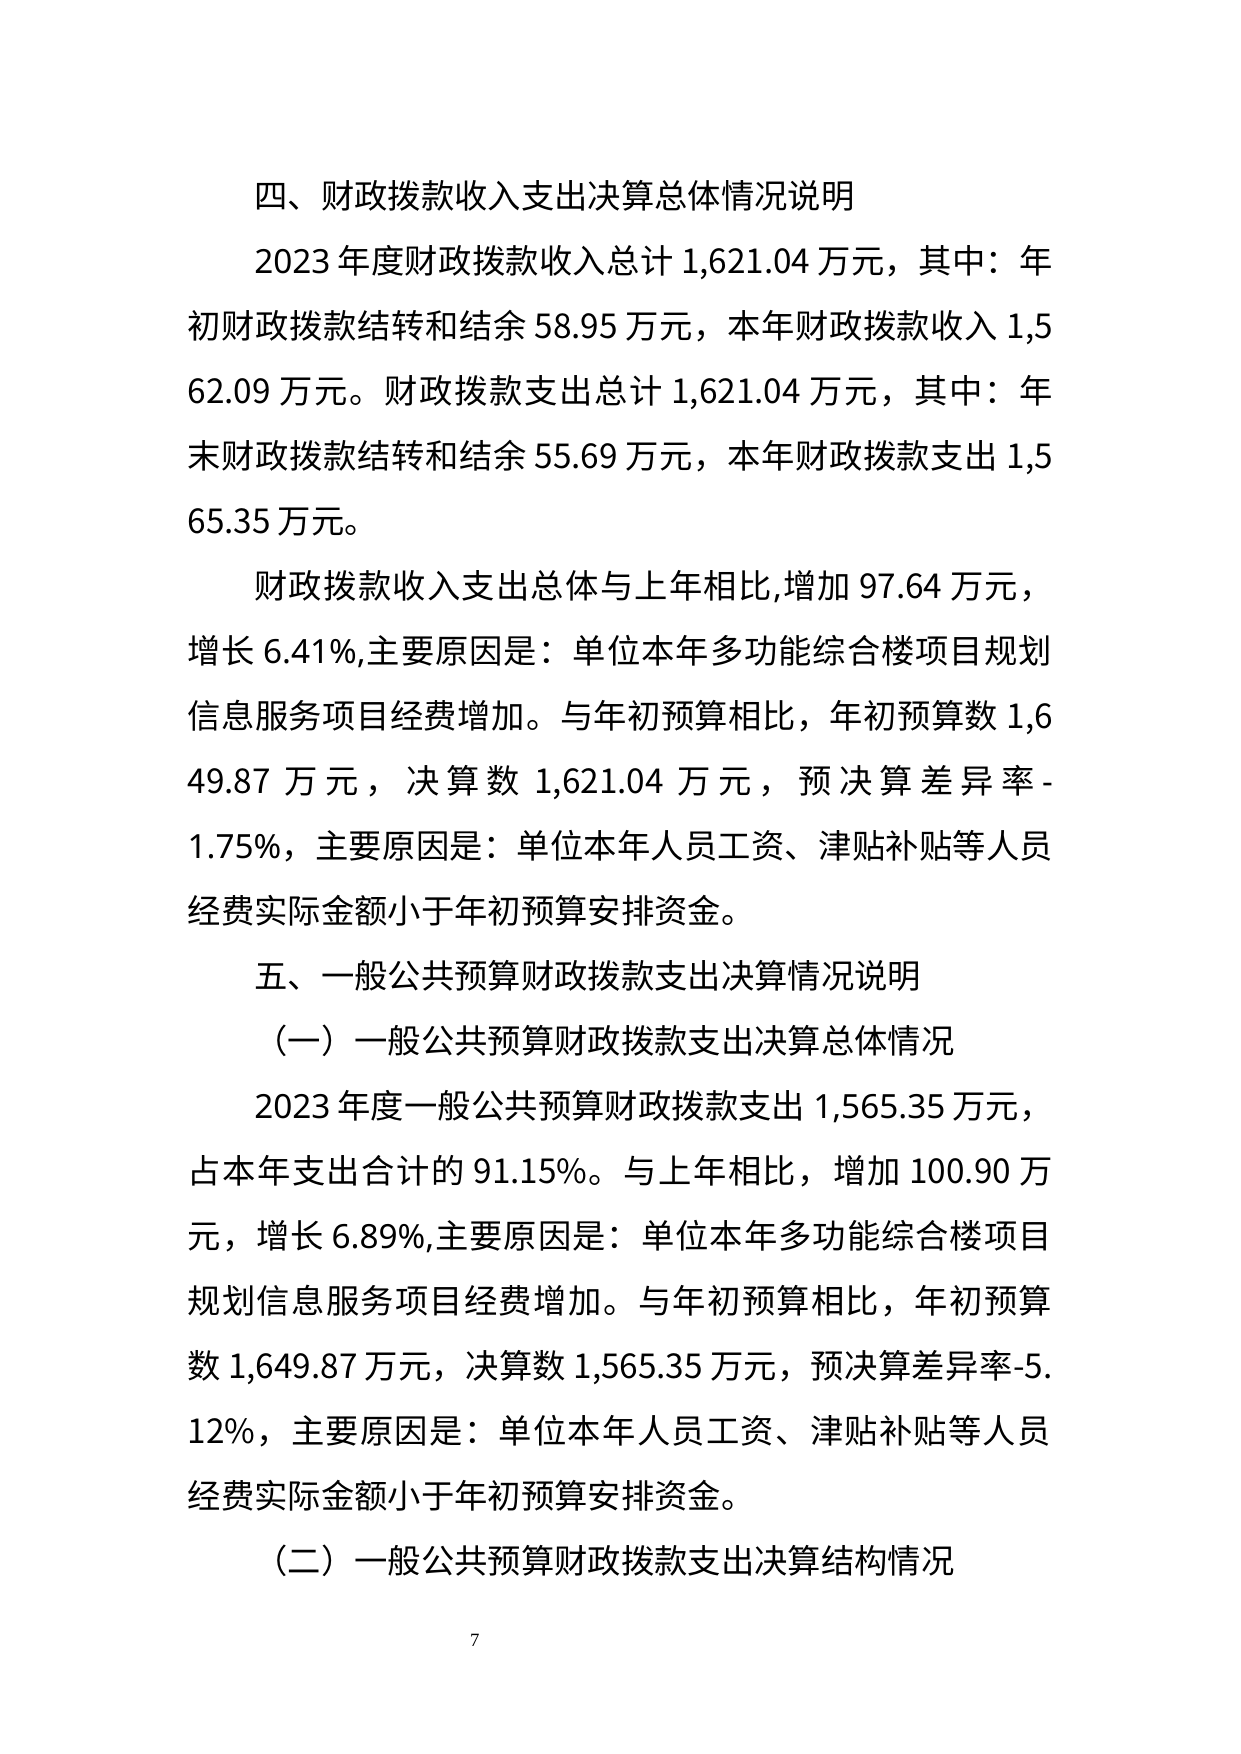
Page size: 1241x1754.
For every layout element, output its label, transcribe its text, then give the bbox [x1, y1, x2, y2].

text 财政拨款收入支出总体与上年相比,增加97.64万元，增长6.41%,主要原因是：单位本年多功能综合楼项目规划信息服务项目经费增加。与年初预算相比，年初预算数1,649.87万元，决算数1,621.04万元，预决算差异率-1.75%，主要原因是：单位本年人员工资、津贴补贴等人员经费实际金额小于年初预算安排资金。 [187, 552, 1053, 942]
text 2023年度一般公共预算财政拨款支出1,565.35万元，占本年支出合计的91.15%。与上年相比，增加100.90万元，增长6.89%,主要原因是：单位本年多功能综合楼项目规划信息服务项目经费增加。与年初预算相比，年初预算数1,649.87万元，决算数1,565.35万元，预决算差异率-5.12%，主要原因是：单位本年人员工资、津贴补贴等人员经费实际金额小于年初预算安排资金。 [187, 1072, 1053, 1527]
text 五、一般公共预算财政拨款支出决算情况说明 [187, 942, 1053, 1007]
text （一）一般公共预算财政拨款支出决算总体情况 [187, 1007, 1053, 1072]
text 四、财政拨款收入支出决算总体情况说明 [187, 162, 1053, 227]
list 一般公共预算财政拨款支出决算结构情况 [187, 1527, 1053, 1592]
text 2023年度财政拨款收入总计1,621.04万元，其中：年初财政拨款结转和结余58.95万元，本年财政拨款收入1,562.09万元。财政拨款支出总计1,621.04万元，其中：年末财政拨款结转和结余55.69万元，本年财政拨款支出1,565.35万元。 [187, 227, 1053, 552]
